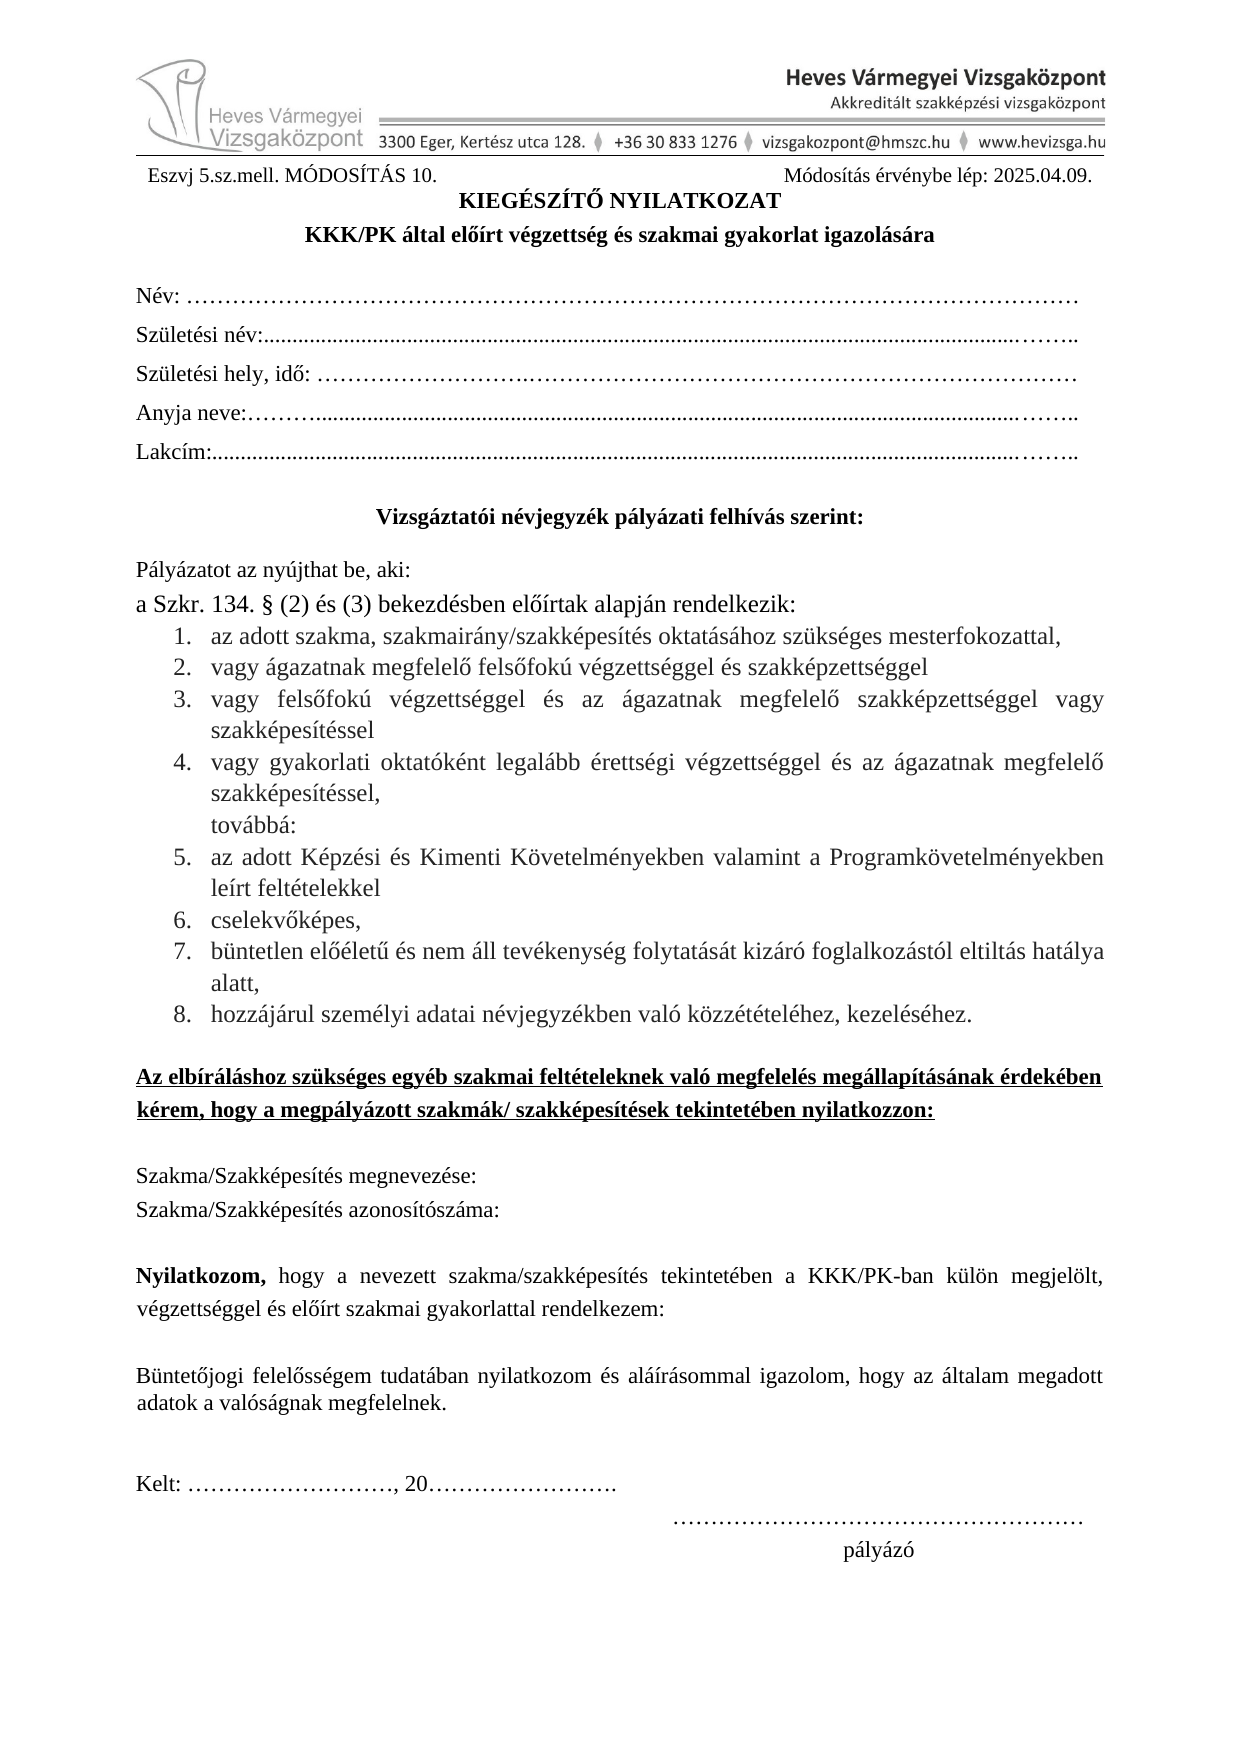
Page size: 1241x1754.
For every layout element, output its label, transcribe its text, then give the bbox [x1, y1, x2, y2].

text Szakma/Szakképesítés megnevezése: [136, 1163, 1104, 1189]
text pályázó [653, 1536, 1104, 1563]
list büntetlen előéletű és nem áll tevékenység folytatását kizáró foglalkozástól eltiltás hatálya alatt, [173, 936, 1105, 997]
list továbbá: [211, 810, 1105, 839]
list vagy gyakorlati oktatóként legalább érettségi végzettséggel és az ágazatnak megfelelő szakképesítéssel, [173, 747, 1105, 807]
text a Szkr. 134. § (2) és (3) bekezdésben előírtak alapján rendelkezik: [136, 589, 1104, 618]
text Vizsgáztatói névjegyzék pályázati felhívás szerint: [136, 503, 1104, 529]
list vagy ágazatnak megfelelő felsőfokú végzettséggel és szakképzettséggel [173, 652, 1105, 681]
list vagy felsőfokú végzettséggel és az ágazatnak megfelelő szakképzettséggel vagy szakképesítéssel [173, 684, 1105, 744]
text Pályázatot az nyújthat be, aki: [136, 556, 1104, 582]
text Szakma/Szakképesítés azonosítószáma: [136, 1196, 1104, 1222]
list hozzájárul személyi adatai névjegyzékben való közzétételéhez, kezeléséhez. [173, 999, 1105, 1028]
text Büntetőjogi felelősségem tudatában nyilatkozom és aláírásommal igazolom, hogy az általam megadott adatok a valóságnak megfelelnek. [136, 1362, 1104, 1415]
text KKK/PK által előírt végzettség és szakmai gyakorlat igazolására [136, 221, 1104, 247]
text Kiegészítő nyilatkozat [136, 187, 1104, 214]
text Nyilatkozom, hogy a nevezett szakma/szakképesítés tekintetében a KKK/PK-ban külön megjelölt, végzettséggel és előírt szakmai gyakorlattal rendelkezem: [136, 1263, 1104, 1322]
text Lakcím: …….. [136, 438, 1104, 464]
text Kelt: ………………………, 20……………………. [136, 1470, 1104, 1496]
text Születési hely, idő: ……………………….……………………………………………………………… [136, 360, 1104, 387]
text Születési név: …….. [136, 321, 1104, 348]
text Anyja neve:……….. …….. [136, 399, 1104, 425]
picture [135, 59, 1106, 153]
list az adott szakma, szakmairány/szakképesítés oktatásához szükséges mesterfokozattal, [173, 621, 1105, 649]
text ……………………………………………… [579, 1503, 1104, 1529]
text Az elbíráláshoz szükséges egyéb szakmai feltételeknek való megfelelés megállapításának érdekében kérem, hogy a megpályázott szakmák/ szakképesítések tekintetében nyilatkozzon: [136, 1063, 1104, 1122]
list cselekvőképes, [173, 905, 1105, 933]
list az adott Képzési és Kimenti Követelményekben valamint a Programkövetelményekben leírt feltételekkel [173, 842, 1105, 902]
text Név: ……………………………………………………………………………………………………… [136, 282, 1104, 309]
